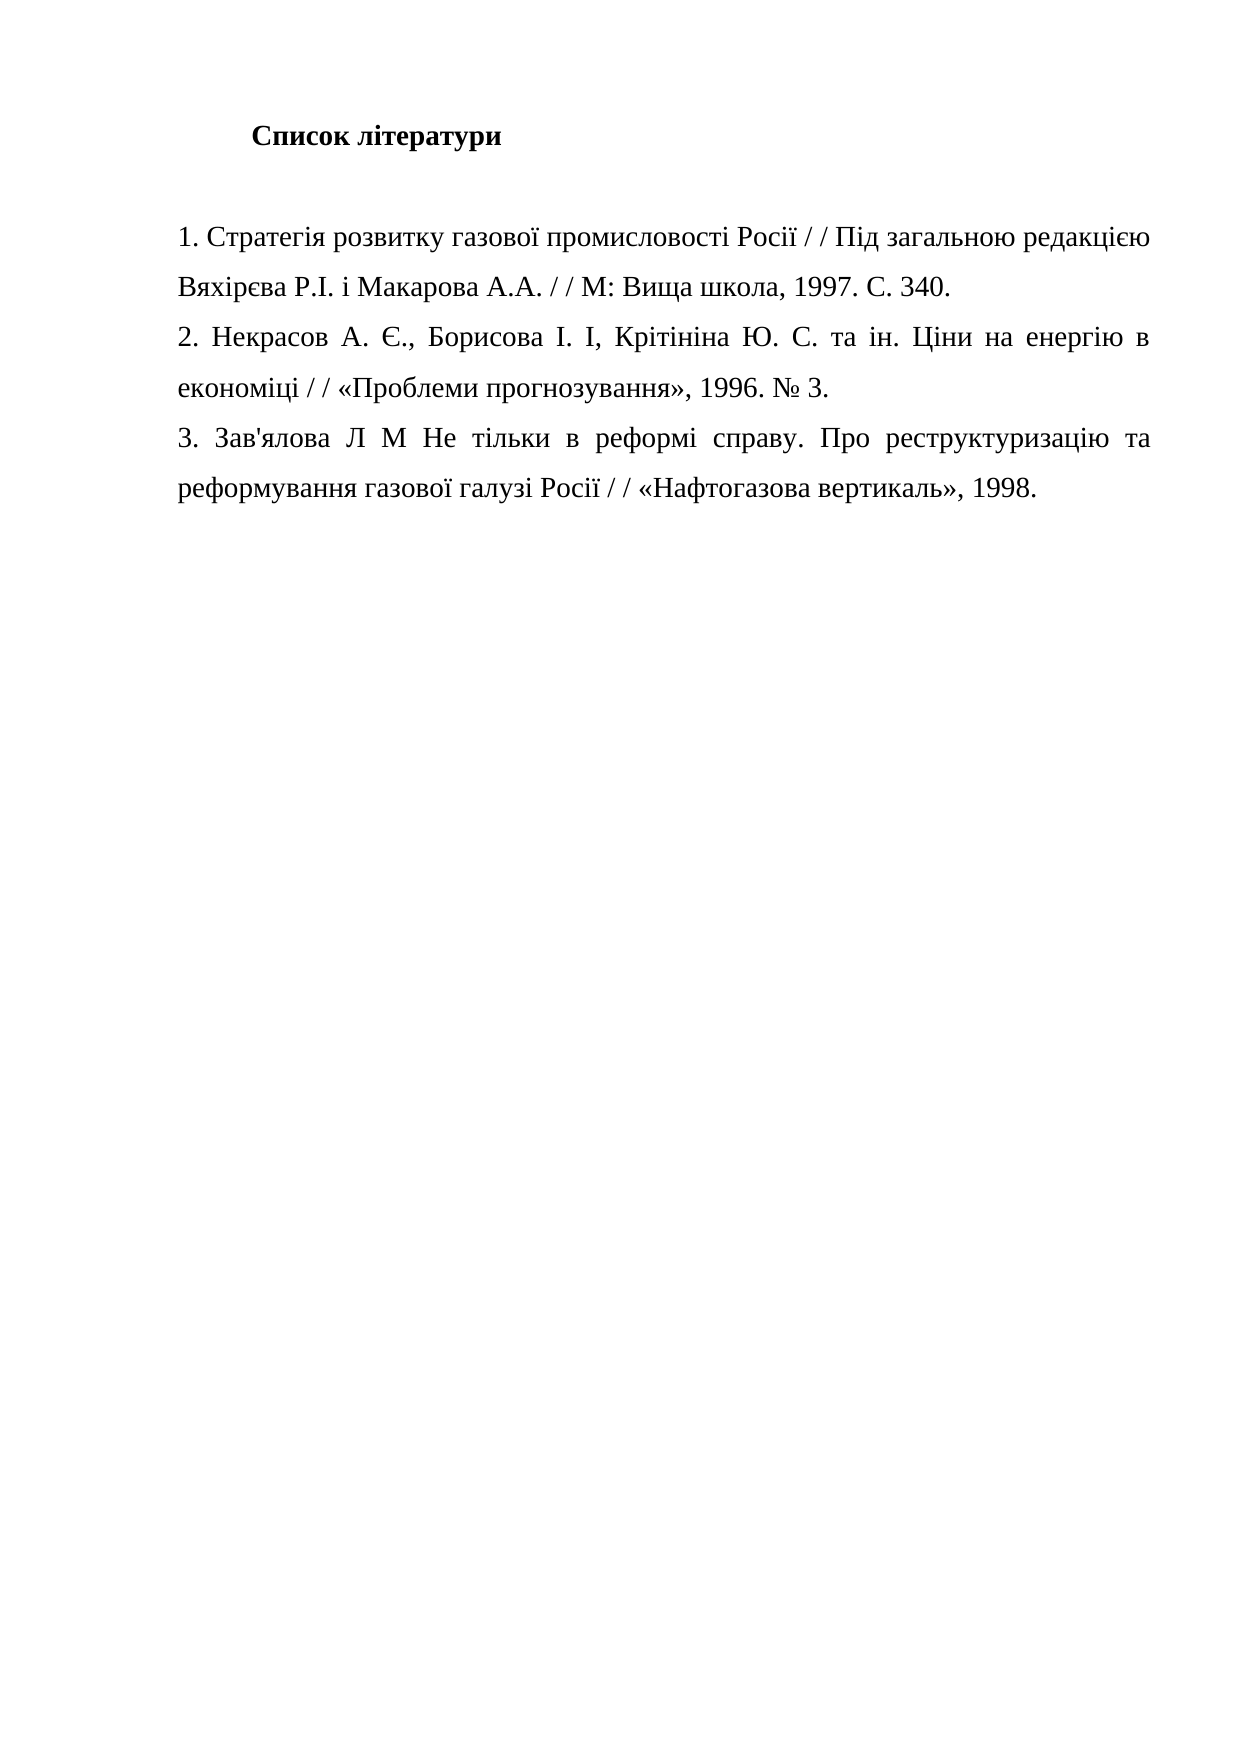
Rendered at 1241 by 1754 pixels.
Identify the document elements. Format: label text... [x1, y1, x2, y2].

text 1. Стратегія розвитку газової промисловості Росії / / Під загальною редакцією Вяхірєва Р.І. і Макарова А.А. / / М: Вища школа, 1997. С. 340. [177, 219, 1152, 303]
text 3. Зав'ялова Л М Не тільки в реформі справу. Про реструктуризацію та реформування газової галузі Росії / / «Нафтогазова вертикаль», 1998. [177, 420, 1152, 504]
text 2. Некрасов А. Є., Борисова І. І, Крітініна Ю. С. та ін. Ціни на енергію в економіці / / «Проблеми прогнозування», 1996. № 3. [177, 319, 1152, 403]
text Список літератури [177, 118, 1152, 152]
